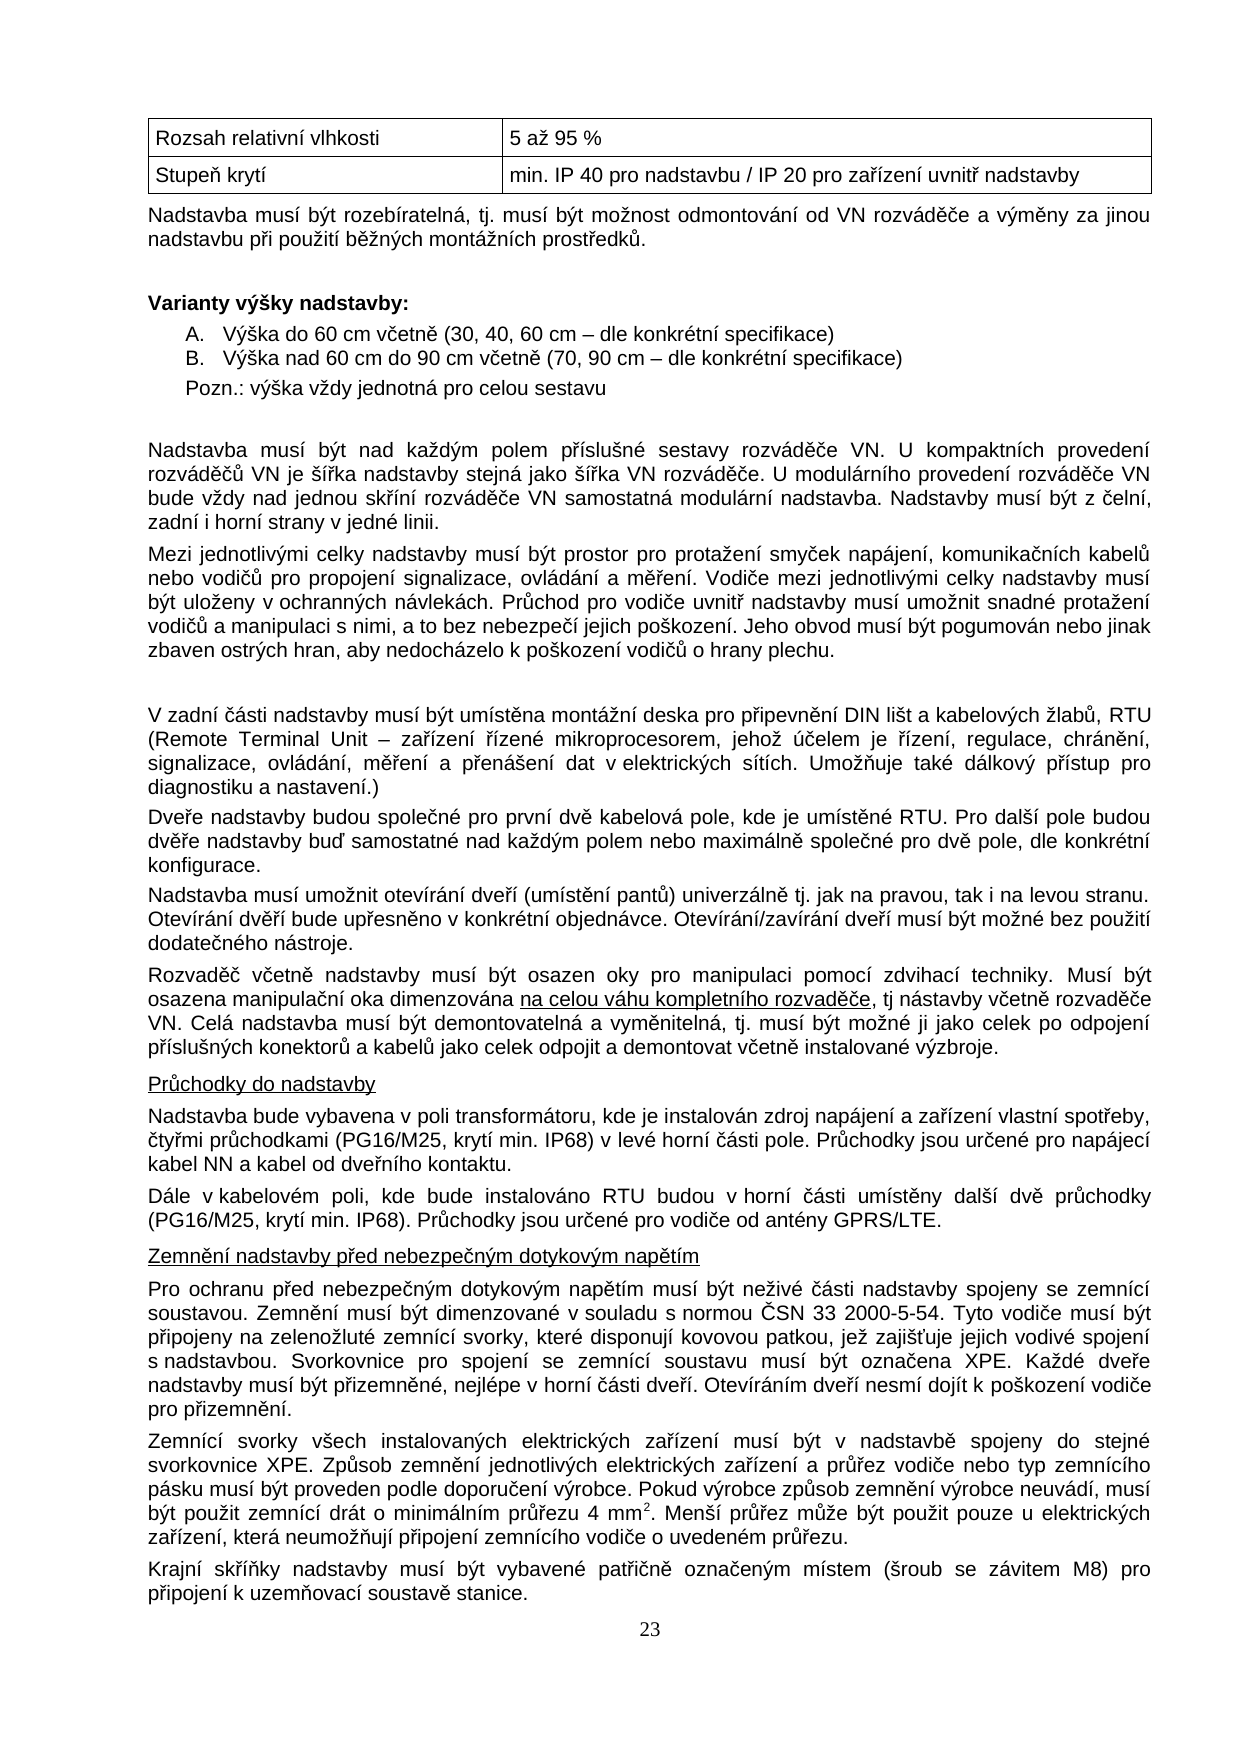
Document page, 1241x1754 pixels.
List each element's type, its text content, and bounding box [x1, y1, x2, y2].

text Varianty výšky nadstavby: [148, 291, 1152, 315]
text Zemnící svorky všech instalovaných elektrických zařízení musí být v nadstavbě spojeny do stejné svorkovnice XPE. Způsob zemnění jednotlivých elektrických zařízení a průřez vodiče nebo typ zemnícího pásku musí být proveden podle doporučení výrobce. Pokud výrobce způsob zemnění výrobce neuvádí, musí být použit zemnící drát o minimálním průřezu 4 mm2. Menší průřez může být použit pouze u elektrických zařízení, která neumožňují připojení zemnícího vodiče o uvedeném průřezu. [148, 1429, 1152, 1548]
table_cell 5 až 95 % [503, 119, 1151, 156]
table_cell min. IP 40 pro nadstavbu / IP 20 pro zařízení uvnitř nadstavby [503, 157, 1151, 193]
subtitle Zemnění nadstavby před nebezpečným dotykovým napětím [148, 1244, 1152, 1268]
text Pozn.: výška vždy jednotná pro celou sestavu [185, 376, 1152, 399]
text Dále v kabelovém poli, kde bude instalováno RTU budou v horní části umístěny další dvě průchodky (PG16/M25, krytí min. IP68). Průchodky jsou určené pro vodiče od antény GPRS/LTE. [148, 1184, 1152, 1232]
text Rozvaděč včetně nadstavby musí být osazen oky pro manipulaci pomocí zdvihací techniky. Musí být osazena manipulační oka dimenzována na celou váhu kompletního rozvaděče, tj nástavby včetně rozvaděče VN. Celá nadstavba musí být demontovatelná a vyměnitelná, tj. musí být možné ji jako celek po odpojení příslušných konektorů a kabelů jako celek odpojit a demontovat včetně instalované výzbroje. [148, 963, 1152, 1059]
list Výška do 60 cm včetně (30, 40, 60 cm – dle konkrétní specifikace) [185, 321, 1152, 345]
text V zadní části nadstavby musí být umístěna montážní deska pro připevnění DIN lišt a kabelových žlabů, RTU (Remote Terminal Unit – zařízení řízené mikroprocesorem, jehož účelem je řízení, regulace, chránění, signalizace, ovládání, měření a přenášení dat v elektrických sítích. Umožňuje také dálkový přístup pro diagnostiku a nastavení.) [148, 703, 1152, 798]
table_cell Stupeň krytí [149, 157, 502, 193]
text Nadstavba musí být nad každým polem příslušné sestavy rozváděče VN. U kompaktních provedení rozváděčů VN je šířka nadstavby stejná jako šířka VN rozváděče. U modulárního provedení rozváděče VN bude vždy nad jednou skříní rozváděče VN samostatná modulární nadstavba. Nadstavby musí být z čelní, zadní i horní strany v jedné linii. [148, 438, 1152, 534]
text Nadstavba bude vybavena v poli transformátoru, kde je instalován zdroj napájení a zařízení vlastní spotřeby, čtyřmi průchodkami (PG16/M25, krytí min. IP68) v levé horní části pole. Průchodky jsou určené pro napájecí kabel NN a kabel od dveřního kontaktu. [148, 1104, 1152, 1176]
text Nadstavba musí umožnit otevírání dveří (umístění pantů) univerzálně tj. jak na pravou, tak i na levou stranu. Otevírání dvěří bude upřesněno v konkrétní objednávce. Otevírání/zavírání dveří musí být možné bez použití dodatečného nástroje. [148, 883, 1152, 955]
list Výška nad 60 cm do 90 cm včetně (70, 90 cm – dle konkrétní specifikace) [185, 345, 1152, 369]
text Krajní skříňky nadstavby musí být vybavené patřičně označeným místem (šroub se závitem M8) pro připojení k uzemňovací soustavě stanice. [148, 1557, 1152, 1605]
table_cell Rozsah relativní vlhkosti [149, 119, 502, 156]
text Mezi jednotlivými celky nadstavby musí být prostor pro protažení smyček napájení, komunikačních kabelů nebo vodičů pro propojení signalizace, ovládání a měření. Vodiče mezi jednotlivými celky nadstavby musí být uloženy v ochranných návlekách. Průchod pro vodiče uvnitř nadstavby musí umožnit snadné protažení vodičů a manipulaci s nimi, a to bez nebezpečí jejich poškození. Jeho obvod musí být pogumován nebo jinak zbaven ostrých hran, aby nedocházelo k poškození vodičů o hrany plechu. [148, 542, 1152, 662]
text Pro ochranu před nebezpečným dotykovým napětím musí být neživé části nadstavby spojeny se zemnící soustavou. Zemnění musí být dimenzované v souladu s normou ČSN 33 2000-5-54. Tyto vodiče musí být připojeny na zelenožluté zemnící svorky, které disponují kovovou patkou, jež zajišťuje jejich vodivé spojení s nadstavbou. Svorkovnice pro spojení se zemnící soustavu musí být označena XPE. Každé dveře nadstavby musí být přizemněné, nejlépe v horní části dveří. Otevíráním dveří nesmí dojít k poškození vodiče pro přizemnění. [148, 1277, 1152, 1420]
text Dveře nadstavby budou společné pro první dvě kabelová pole, kde je umístěné RTU. Pro další pole budou dvěře nadstavby buď samostatné nad každým polem nebo maximálně společné pro dvě pole, dle konkrétní konfigurace. [148, 805, 1152, 877]
subtitle Průchodky do nadstavby [148, 1071, 1152, 1095]
text Nadstavba musí být rozebíratelná, tj. musí být možnost odmontování od VN rozváděče a výměny za jinou nadstavbu při použití běžných montážních prostředků. [148, 203, 1152, 251]
